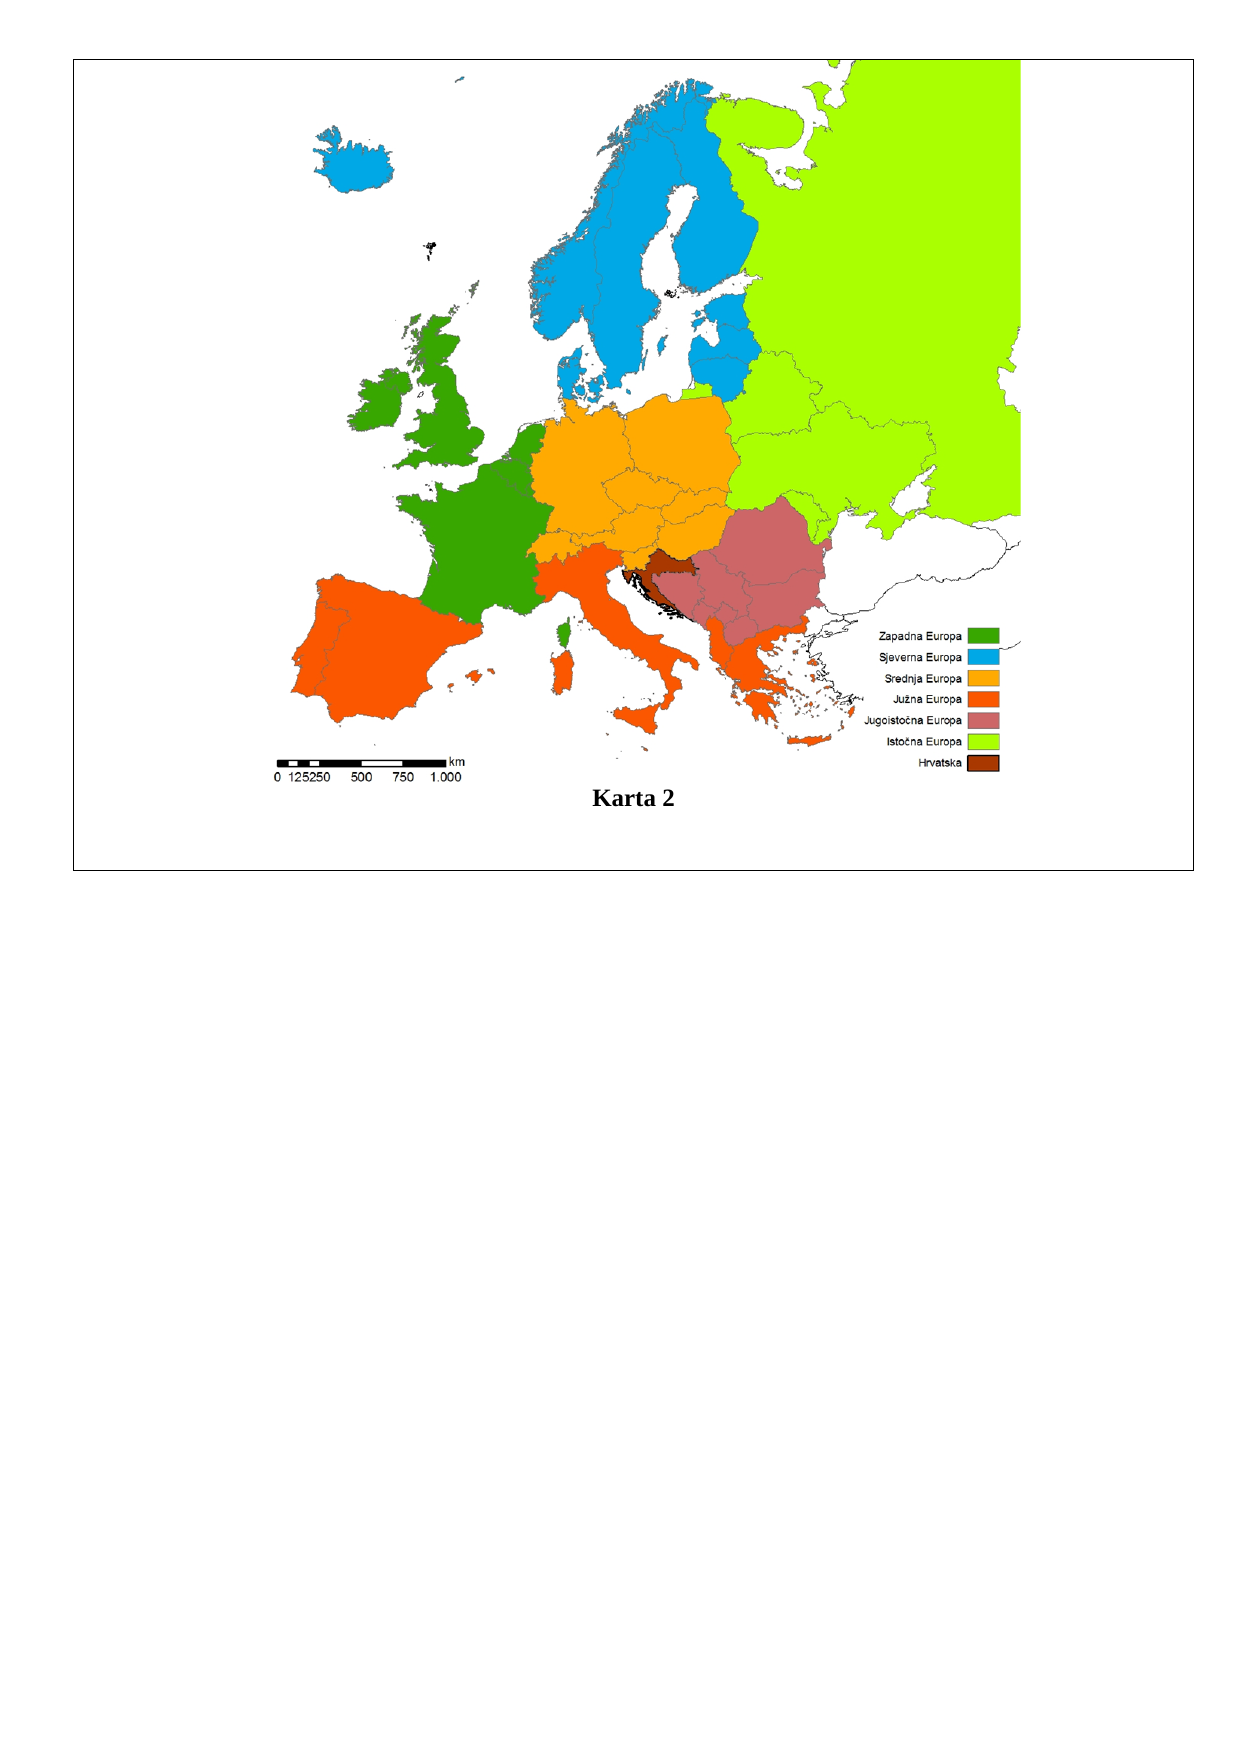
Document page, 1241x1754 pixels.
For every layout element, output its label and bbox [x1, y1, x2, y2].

table_cell [74, 60, 1193, 870]
picture [246, 60, 1021, 784]
